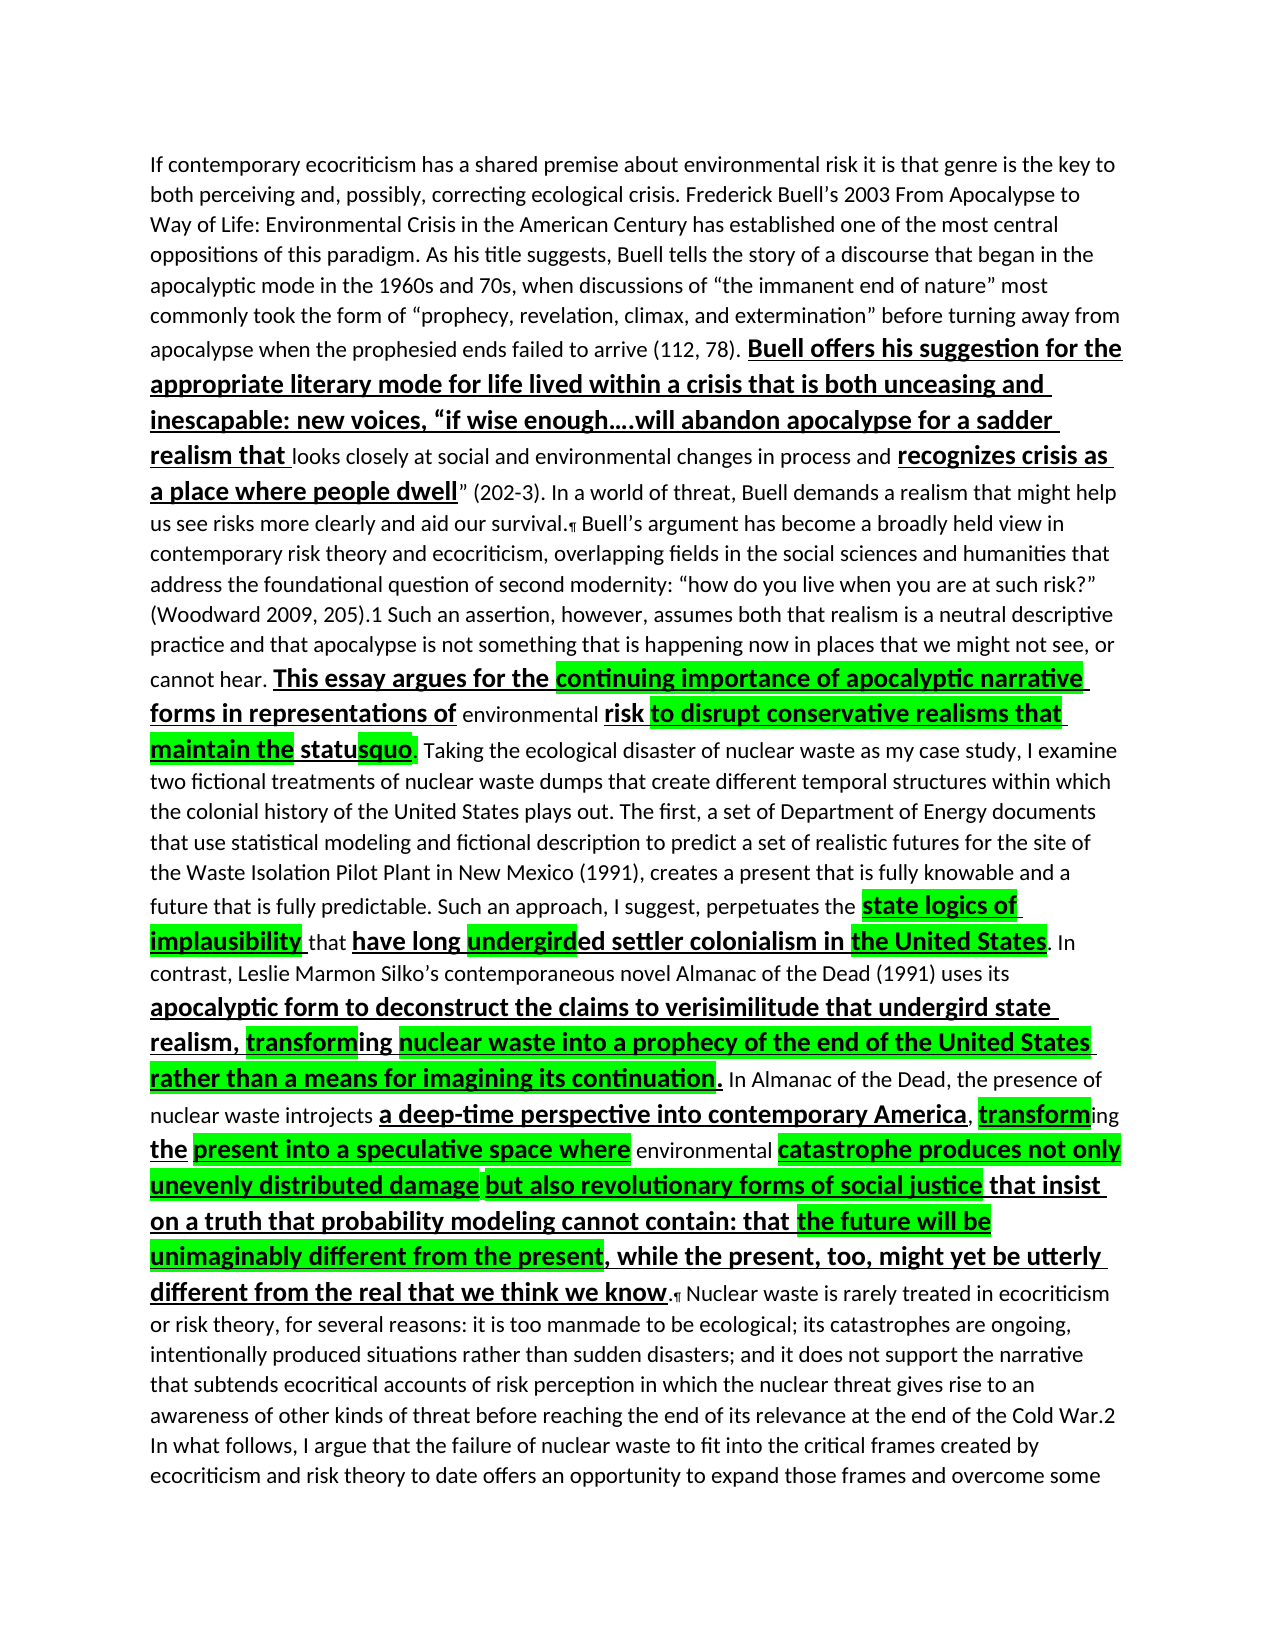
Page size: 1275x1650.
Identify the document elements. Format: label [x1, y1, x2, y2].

text [150, 150, 1125, 1489]
